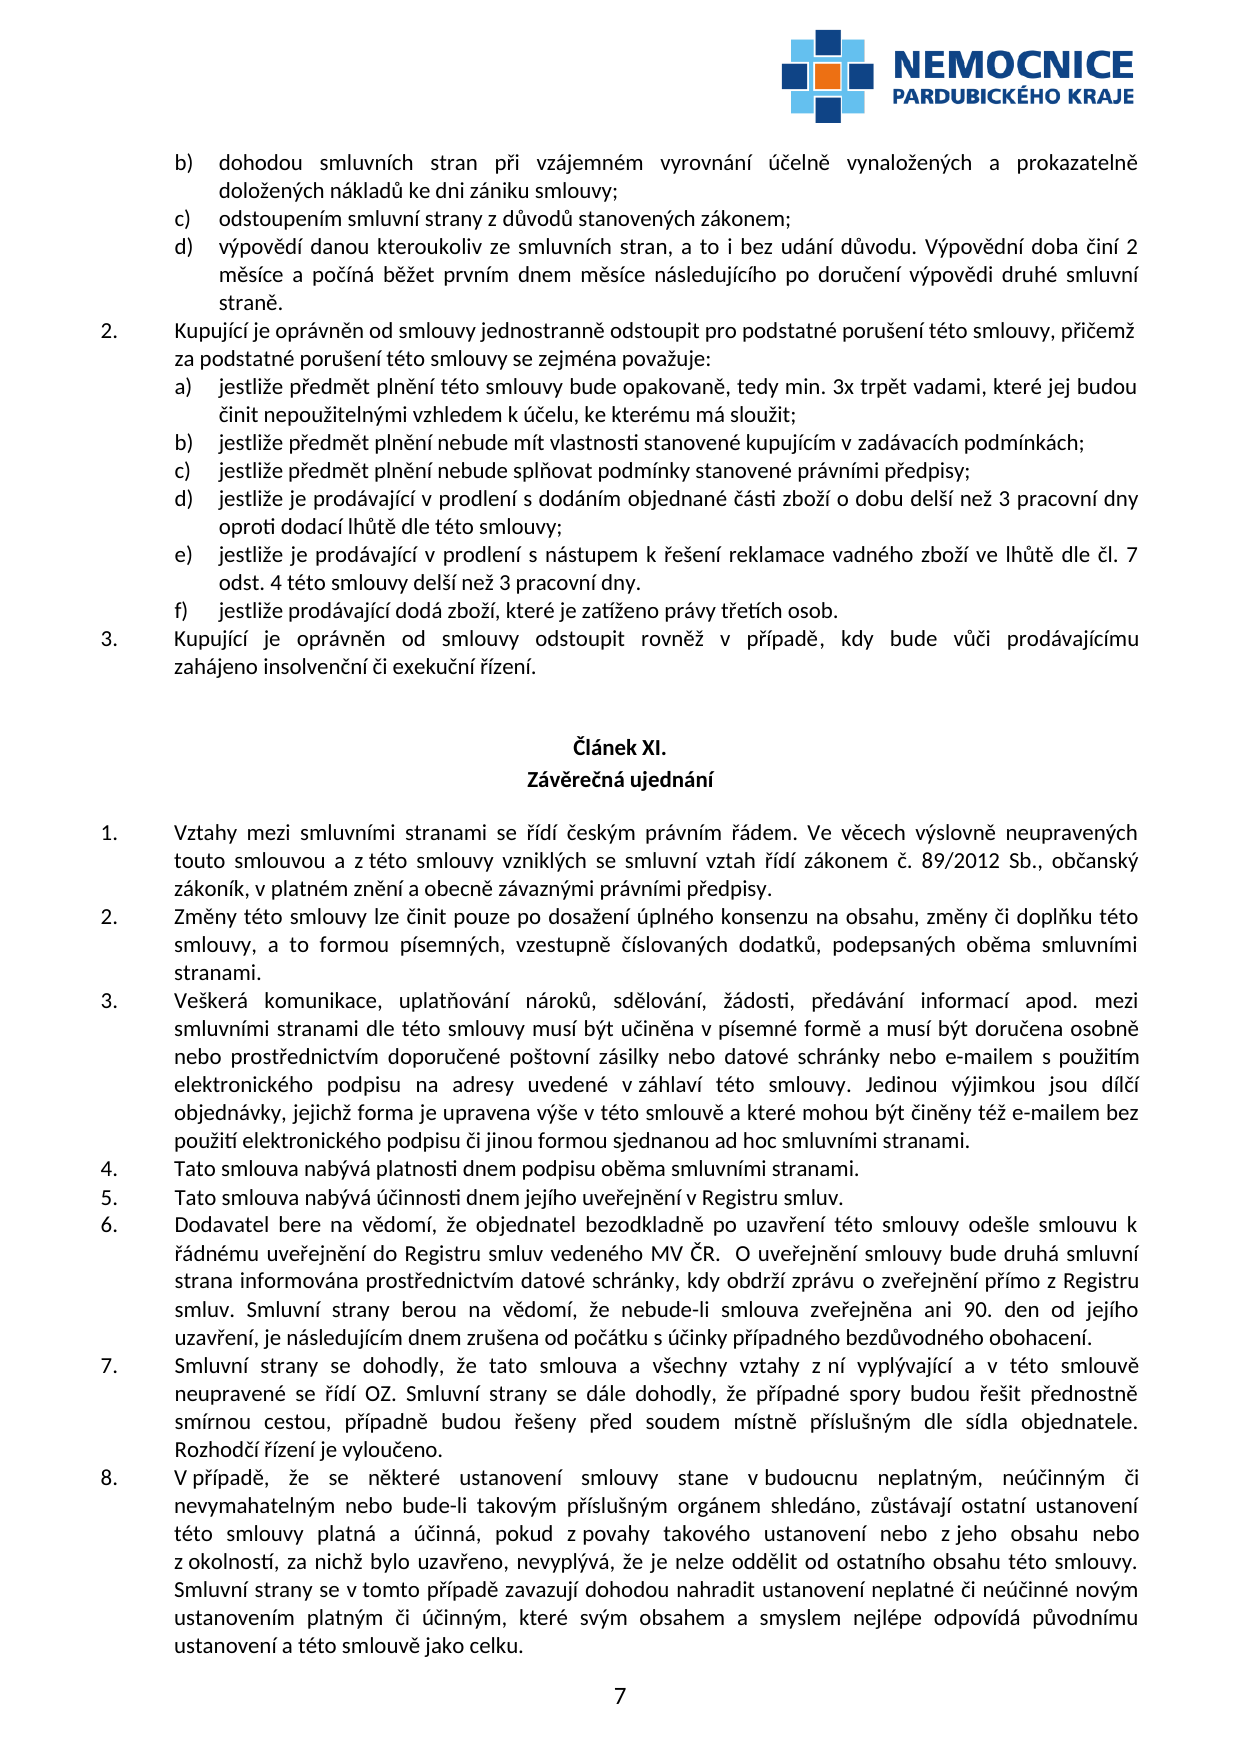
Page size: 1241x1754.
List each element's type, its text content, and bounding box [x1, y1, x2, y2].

list jestliže předmět plnění nebude mít vlastnosti stanovené kupujícím v zadávacích podmínkách; [174, 428, 1140, 456]
list dohodou smluvních stran při vzájemném vyrovnání účelně vynaložených a prokazatelně doložených nákladů ke dni zániku smlouvy; [174, 148, 1140, 204]
text 8. V případě, že se některé ustanovení smlouvy stane v budoucnu neplatným, neúčinným či nevymahatelným nebo bude-li takovým příslušným orgánem shledáno, zůstávají ostatní ustanovení této smlouvy platná a účinná, pokud z povahy takového ustanovení nebo z jeho obsahu nebo z okolností, za nichž bylo uzavřeno, nevyplývá, že je nelze oddělit od ostatního obsahu této smlouvy. Smluvní strany se v tomto případě zavazují dohodou nahradit ustanovení neplatné či neúčinné novým ustanovením platným či účinným, které svým obsahem a smyslem nejlépe odpovídá původnímu ustanovení a této smlouvě jako celku. [100, 1463, 1140, 1659]
list odstoupením smluvní strany z důvodů stanovených zákonem; [174, 204, 1140, 232]
subtitle Článek XI. [100, 733, 1140, 761]
text 4. Tato smlouva nabývá platnosti dnem podpisu oběma smluvními stranami. [100, 1154, 1140, 1183]
text 3. Veškerá komunikace, uplatňování nároků, sdělování, žádosti, předávání informací apod. mezi smluvními stranami dle této smlouvy musí být učiněna v písemné formě a musí být doručena osobně nebo prostřednictvím doporučené poštovní zásilky nebo datové schránky nebo e-mailem s použitím elektronického podpisu na adresy uvedené v záhlaví této smlouvy. Jedinou výjimkou jsou dílčí objednávky, jejichž forma je upravena výše v této smlouvě a které mohou být činěny též e-mailem bez použití elektronického podpisu či jinou formou sjednanou ad hoc smluvními stranami. [100, 986, 1140, 1154]
list jestliže prodávající dodá zboží, které je zatíženo právy třetích osob. [174, 596, 1140, 624]
text za podstatné porušení této smlouvy se zejména považuje: [100, 344, 1140, 372]
list jestliže je prodávající v prodlení s dodáním objednané části zboží o dobu delší než 3 pracovní dny oproti dodací lhůtě dle této smlouvy; [174, 484, 1140, 540]
text 3. Kupující je oprávněn od smlouvy odstoupit rovněž v případě, kdy bude vůči prodávajícímu zahájeno insolvenční či exekuční řízení. [100, 624, 1140, 680]
text 6. Dodavatel bere na vědomí, že objednatel bezodkladně po uzavření této smlouvy odešle smlouvu k řádnému uveřejnění do Registru smluv vedeného MV ČR. O uveřejnění smlouvy bude druhá smluvní strana informována prostřednictvím datové schránky, kdy obdrží zprávu o zveřejnění přímo z Registru smluv. Smluvní strany berou na vědomí, že nebude-li smlouva zveřejněna ani 90. den od jejího uzavření, je následujícím dnem zrušena od počátku s účinky případného bezdůvodného obohacení. [100, 1211, 1140, 1351]
list jestliže předmět plnění této smlouvy bude opakovaně, tedy min. 3x trpět vadami, které jej budou činit nepoužitelnými vzhledem k účelu, ke kterému má sloužit; [174, 372, 1140, 428]
picture [780, 28, 1134, 124]
text 7. Smluvní strany se dohodly, že tato smlouva a všechny vztahy z ní vyplývající a v této smlouvě neupravené se řídí OZ. Smluvní strany se dále dohodly, že případné spory budou řešit přednostně smírnou cestou, případně budou řešeny před soudem místně příslušným dle sídla objednatele. Rozhodčí řízení je vyloučeno. [100, 1351, 1140, 1463]
text 5. Tato smlouva nabývá účinnosti dnem jejího uveřejnění v Registru smluv. [100, 1183, 1140, 1211]
text 2. Změny této smlouvy lze činit pouze po dosažení úplného konsenzu na obsahu, změny či doplňku této smlouvy, a to formou písemných, vzestupně číslovaných dodatků, podepsaných oběma smluvními stranami. [100, 902, 1140, 986]
list jestliže předmět plnění nebude splňovat podmínky stanovené právními předpisy; [174, 456, 1140, 484]
list Kupující je oprávněn od smlouvy jednostranně odstoupit pro podstatné porušení této smlouvy, přičemž [100, 316, 1140, 344]
list výpovědí danou kteroukoliv ze smluvních stran, a to i bez udání důvodu. Výpovědní doba činí 2 měsíce a počíná běžet prvním dnem měsíce následujícího po doručení výpovědi druhé smluvní straně. [174, 232, 1140, 316]
list jestliže je prodávající v prodlení s nástupem k řešení reklamace vadného zboží ve lhůtě dle čl. 7 odst. 4 této smlouvy delší než 3 pracovní dny. [174, 540, 1140, 596]
subtitle Závěrečná ujednání [100, 765, 1140, 793]
text 1. Vztahy mezi smluvními stranami se řídí českým právním řádem. Ve věcech výslovně neupravených touto smlouvou a z této smlouvy vzniklých se smluvní vztah řídí zákonem č. 89/2012 Sb., občanský zákoník, v platném znění a obecně závaznými právními předpisy. [100, 818, 1140, 902]
